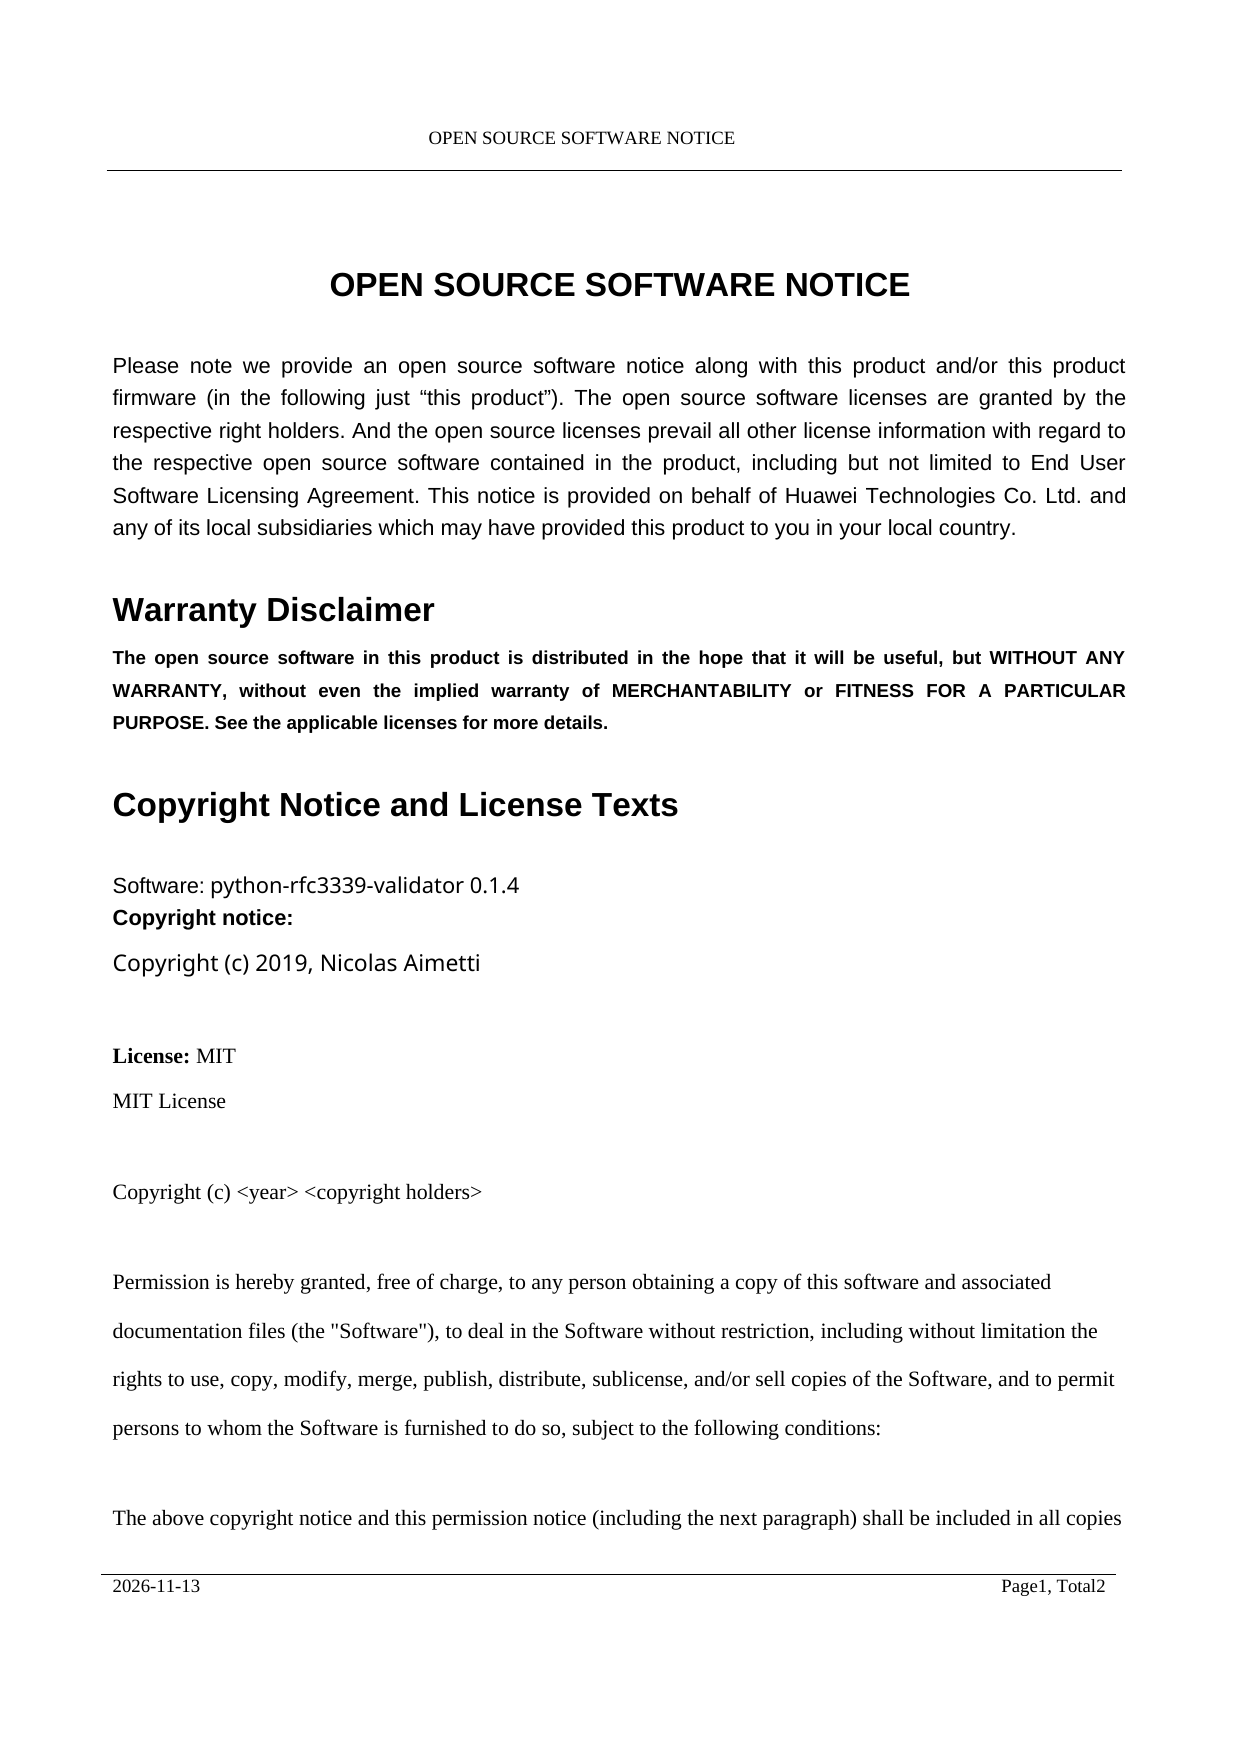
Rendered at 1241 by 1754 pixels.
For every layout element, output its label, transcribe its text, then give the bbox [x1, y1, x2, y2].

text OPEN SOURCE SOFTWARE NOTICE [112, 251, 1128, 316]
text The open source software in this product is distributed in the hope that it will be useful, but WITHOUT ANY WARRANTY, without even the implied warranty of MERCHANTABILITY or FITNESS FOR A PARTICULAR PURPOSE. See the applicable licenses for more details. [112, 641, 1128, 739]
text Copyright (c) <year> <copyright holders> [112, 1175, 1128, 1208]
text Software: python-rfc3339-validator 0.1.4 [112, 869, 1128, 901]
text Permission is hereby granted, free of charge, to any person obtaining a copy of this software and associated documentation files (the "Software"), to deal in the Software without restriction, including without limitation the rights to use, copy, modify, merge, publish, distribute, sublicense, and/or sell copies of the Software, and to permit persons to whom the Software is furnished to do so, subject to the following conditions: [112, 1265, 1128, 1444]
text Copyright notice: [112, 901, 1128, 934]
text Copyright (c) 2019, Nicolas Aimetti [112, 947, 1128, 979]
text Copyright Notice and License Texts [112, 771, 1128, 836]
text Please note we provide an open source software notice along with this product and/or this product firmware (in the following just “this product”). The open source software licenses are granted by the respective right holders. And the open source licenses prevail all other license information with regard to the respective open source software contained in the product, including but not limited to End User Software Licensing Agreement. This notice is provided on behalf of Huawei Technologies Co. Ltd. and any of its local subsidiaries which may have provided this product to you in your local country. [112, 349, 1128, 544]
text Warranty Disclaimer [112, 576, 1128, 641]
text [112, 1502, 1128, 1534]
text MIT License [112, 1085, 1128, 1117]
text License: MIT [112, 1040, 1128, 1072]
